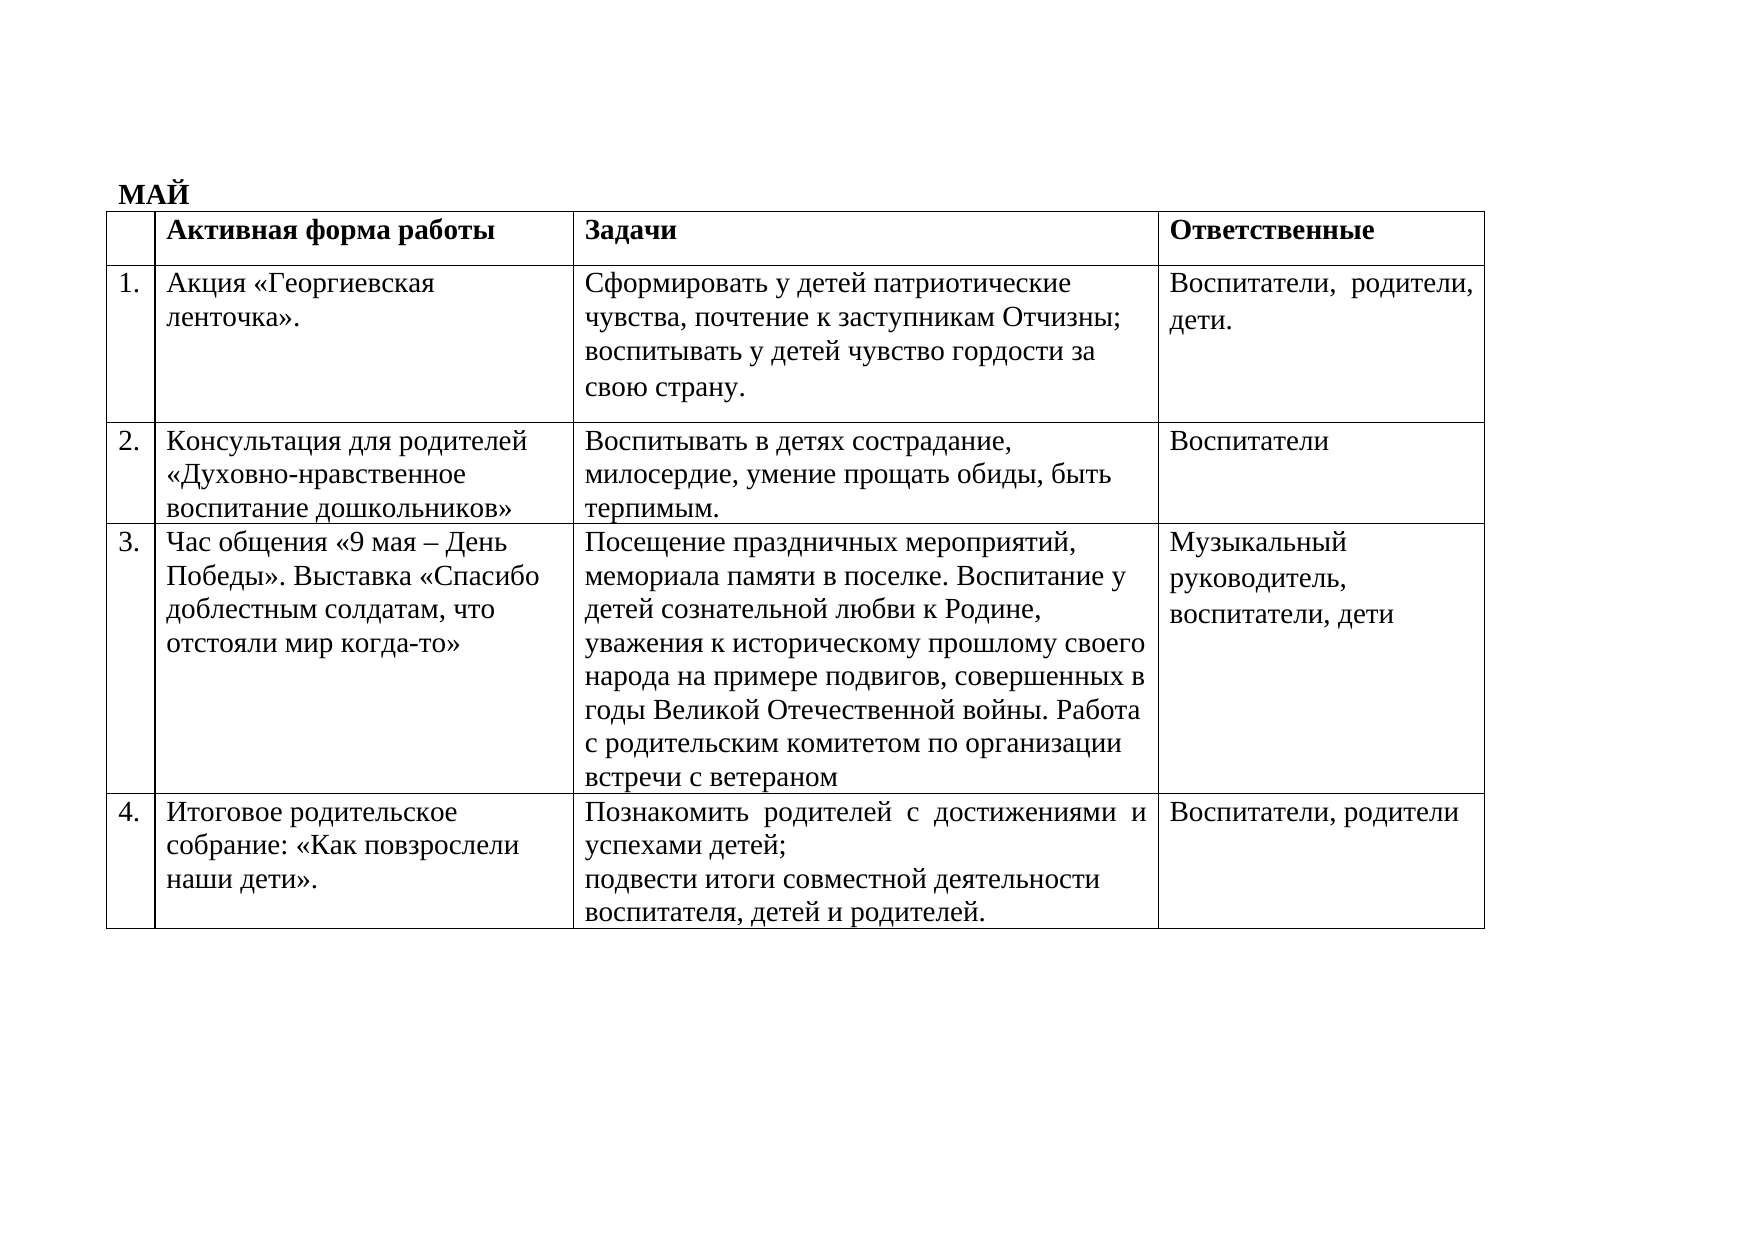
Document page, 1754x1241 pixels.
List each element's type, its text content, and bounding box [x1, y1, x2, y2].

table_cell Посещение праздничных мероприятий, мемориала памяти в поселке. Воспитание у детей сознательной любви к Родине, уважения к историческому прошлому своего народа на примере подвигов, совершенных в годы Великой Отечественной войны. Работа с родительским комитетом по организации встречи с ветераном [574, 524, 1158, 793]
table_header [107, 212, 154, 264]
table_cell Воспитывать в детях сострадание, милосердие, умение прощать обиды, быть терпимым. [574, 423, 1158, 523]
table_cell 3. [107, 524, 154, 793]
table_cell Консультация для родителей «Духовно-нравственное воспитание дошкольников» [156, 423, 573, 523]
table_cell Сформировать у детей патриотические чувства, почтение к заступникам Отчизны; воспитывать у детей чувство гордости за свою страну. [574, 266, 1158, 422]
table_header Активная форма работы [156, 212, 573, 264]
table_cell Воспитатели, родители, дети. [1159, 266, 1484, 422]
table_cell Познакомить родителей с достижениями и успехами детей; подвести итоги совместной деятельности воспитателя, детей и родителей. [574, 794, 1158, 928]
table_header Задачи [574, 212, 1158, 264]
table_header Ответственные [1159, 212, 1484, 264]
table_cell Музыкальный руководитель, воспитатели, дети [1159, 524, 1484, 793]
table_cell Воспитатели [1159, 423, 1484, 523]
table_cell Воспитатели, родители [1159, 794, 1484, 928]
table_cell Акция «Георгиевская ленточка». [156, 266, 573, 422]
table_cell Итоговое родительское собрание: «Как повзрослели наши дети». [156, 794, 573, 928]
table_cell Час общения «9 мая – День Победы». Выставка «Спасибо доблестным солдатам, что отстояли мир когда-то» [156, 524, 573, 793]
text МАЙ [118, 177, 1636, 211]
table_cell 2. [107, 423, 154, 523]
table_cell 4. [107, 794, 154, 928]
table_cell 1. [107, 266, 154, 422]
